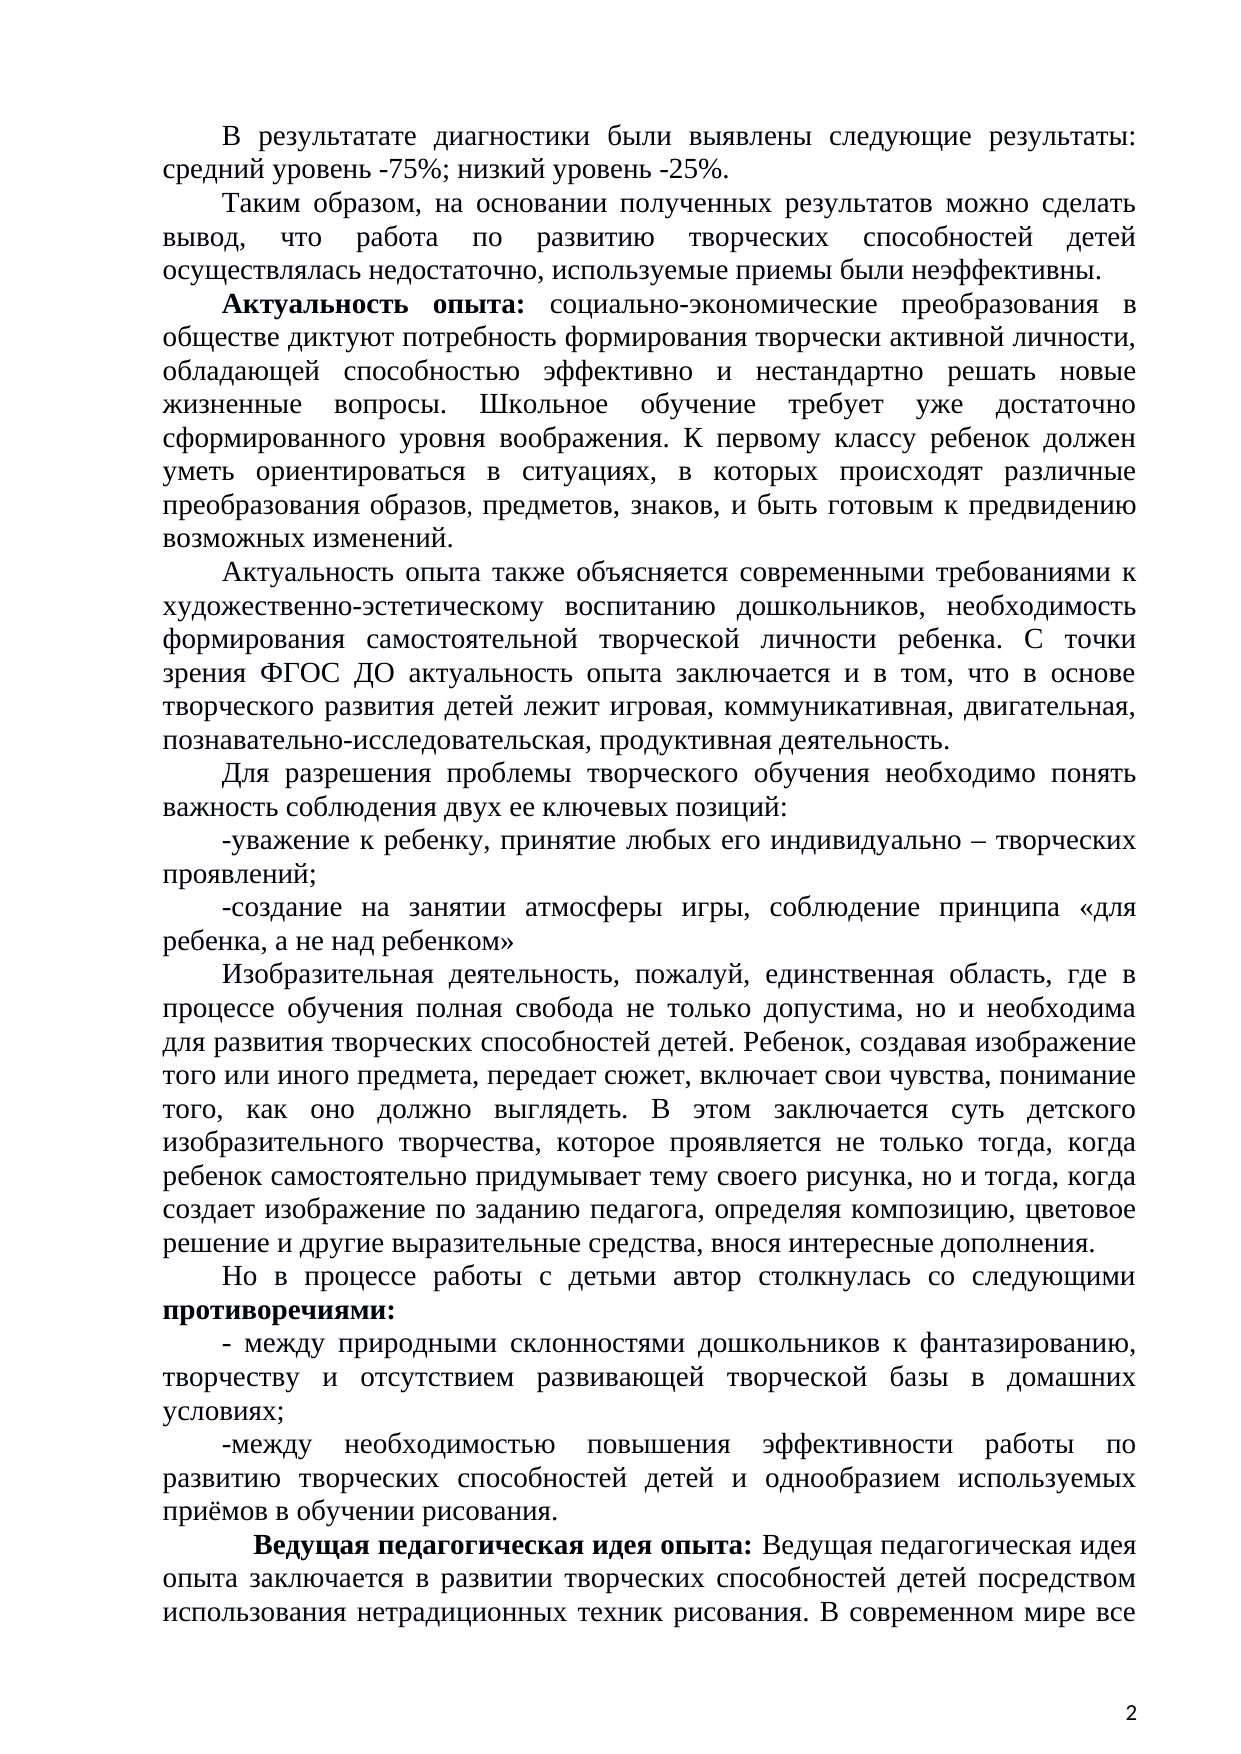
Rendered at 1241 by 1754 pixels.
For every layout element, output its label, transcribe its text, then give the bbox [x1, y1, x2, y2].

text -создание на занятии атмосферы игры, соблюдение принципа «для ребенка, а не над ребенком» [162, 889, 1137, 957]
text Изобразительная деятельность, пожалуй, единственная область, где в процессе обучения полная свобода не только допустима, но и необходима для развития творческих способностей детей. Ребенок, создавая изображение того или иного предмета, передает сюжет, включает свои чувства, понимание того, как оно должно выглядеть. В этом заключается суть детского изобразительного творчества, которое проявляется не только тогда, когда ребенок самостоятельно придумывает тему своего рисунка, но и тогда, когда создает изображение по заданию педагога, определяя композицию, цветовое решение и другие выразительные средства, внося интересные дополнения. [162, 957, 1137, 1258]
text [162, 1527, 1137, 1627]
text Для разрешения проблемы творческого обучения необходимо понять важность соблюдения двух ее ключевых позиций: [162, 755, 1137, 822]
text В результатате диагностики были выявлены следующие результаты: средний уровень -75%; низкий уровень -25%. [162, 118, 1137, 185]
text Но в процессе работы с детьми автор столкнулась со следующими противоречиями: [162, 1258, 1137, 1326]
text Актуальность опыта также объясняется современными требованиями к художественно-эстетическому воспитанию дошкольников, необходимость формирования самостоятельной творческой личности ребенка. С точки зрения ФГОС ДО актуальность опыта заключается и в том, что в основе творческого развития детей лежит игровая, коммуникативная, двигательная, познавательно-исследовательская, продуктивная деятельность. [162, 554, 1137, 755]
text -уважение к ребенку, принятие любых его индивидуально – творческих проявлений; [162, 822, 1137, 889]
text -между необходимостью повышения эффективности работы по развитию творческих способностей детей и однообразием используемых приёмов в обучении рисования. [162, 1426, 1137, 1527]
text - между природными склонностями дошкольников к фантазированию, творчеству и отсутствием развивающей творческой базы в домашних условиях; [162, 1326, 1137, 1426]
text Актуальность опыта: социально-экономические преобразования в обществе диктуют потребность формирования творчески активной личности, обладающей способностью эффективно и нестандартно решать новые жизненные вопросы. Школьное обучение требует уже достаточно сформированного уровня воображения. К первому классу ребенок должен уметь ориентироваться в ситуациях, в которых происходят различные преобразования образов, предметов, знаков, и быть готовым к предвидению возможных изменений. [162, 286, 1137, 554]
text Таким образом, на основании полученных результатов можно сделать вывод, что работа по развитию творческих способностей детей осуществлялась недостаточно, используемые приемы были неэффективны. [162, 185, 1137, 286]
